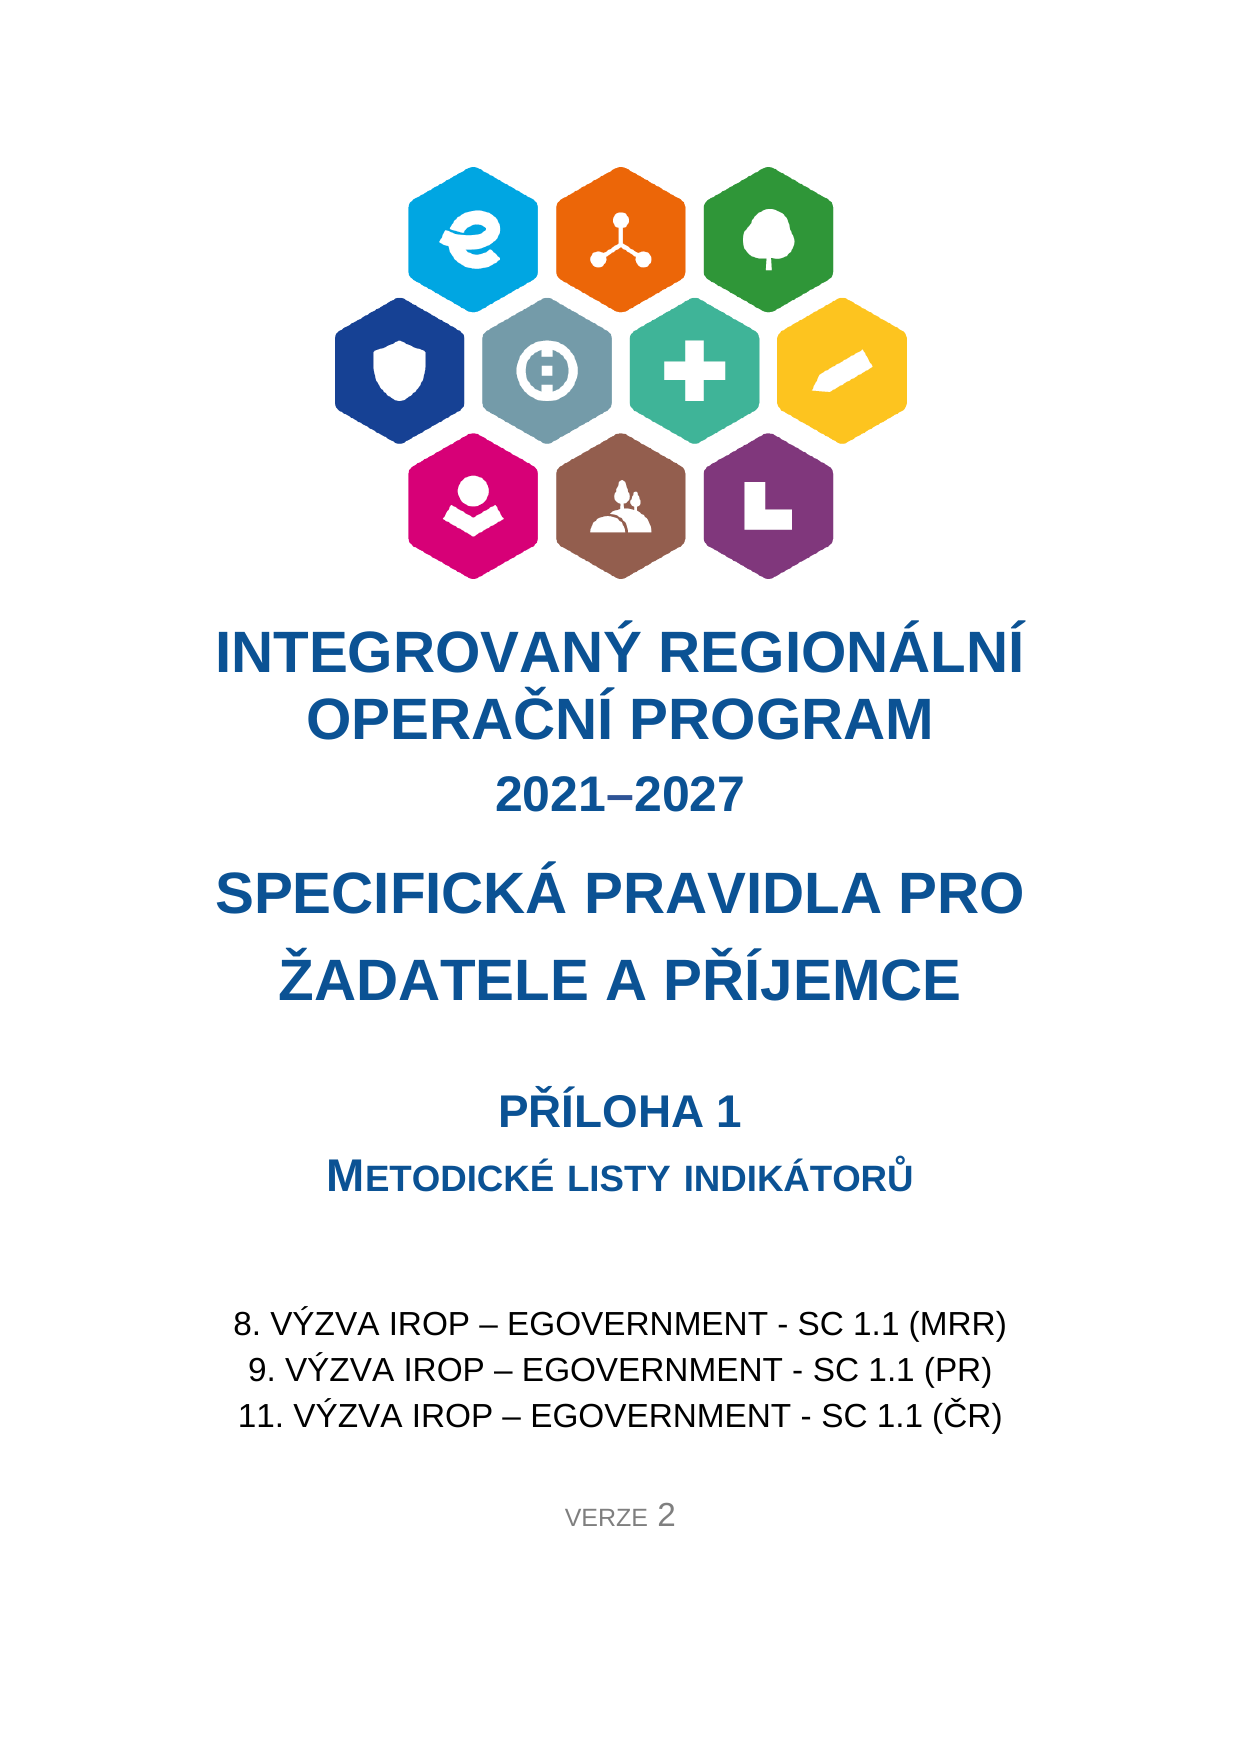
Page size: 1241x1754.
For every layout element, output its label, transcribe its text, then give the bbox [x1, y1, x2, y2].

picture [324, 149, 912, 607]
text VERZE 2 [148, 1496, 1092, 1534]
text 9. VÝZVA IROP – EGOVERNMENT - SC 1.1 (PR) [148, 1349, 1092, 1388]
text SPECIFICKÁ PRAVIDLA PRO ŽADATELE A PŘÍJEMCE [148, 859, 1092, 1013]
text 8. VÝZVA IROP – EGOVERNMENT - SC 1.1 (MRR) [148, 1303, 1092, 1342]
text 11. VÝZVA IROP – EGOVERNMENT - SC 1.1 (ČR) [148, 1396, 1092, 1434]
text PŘÍLOHA 1 [148, 1085, 1092, 1138]
text Metodické listy indikátorů [148, 1148, 1092, 1201]
text 2021–2027 [148, 764, 1092, 821]
